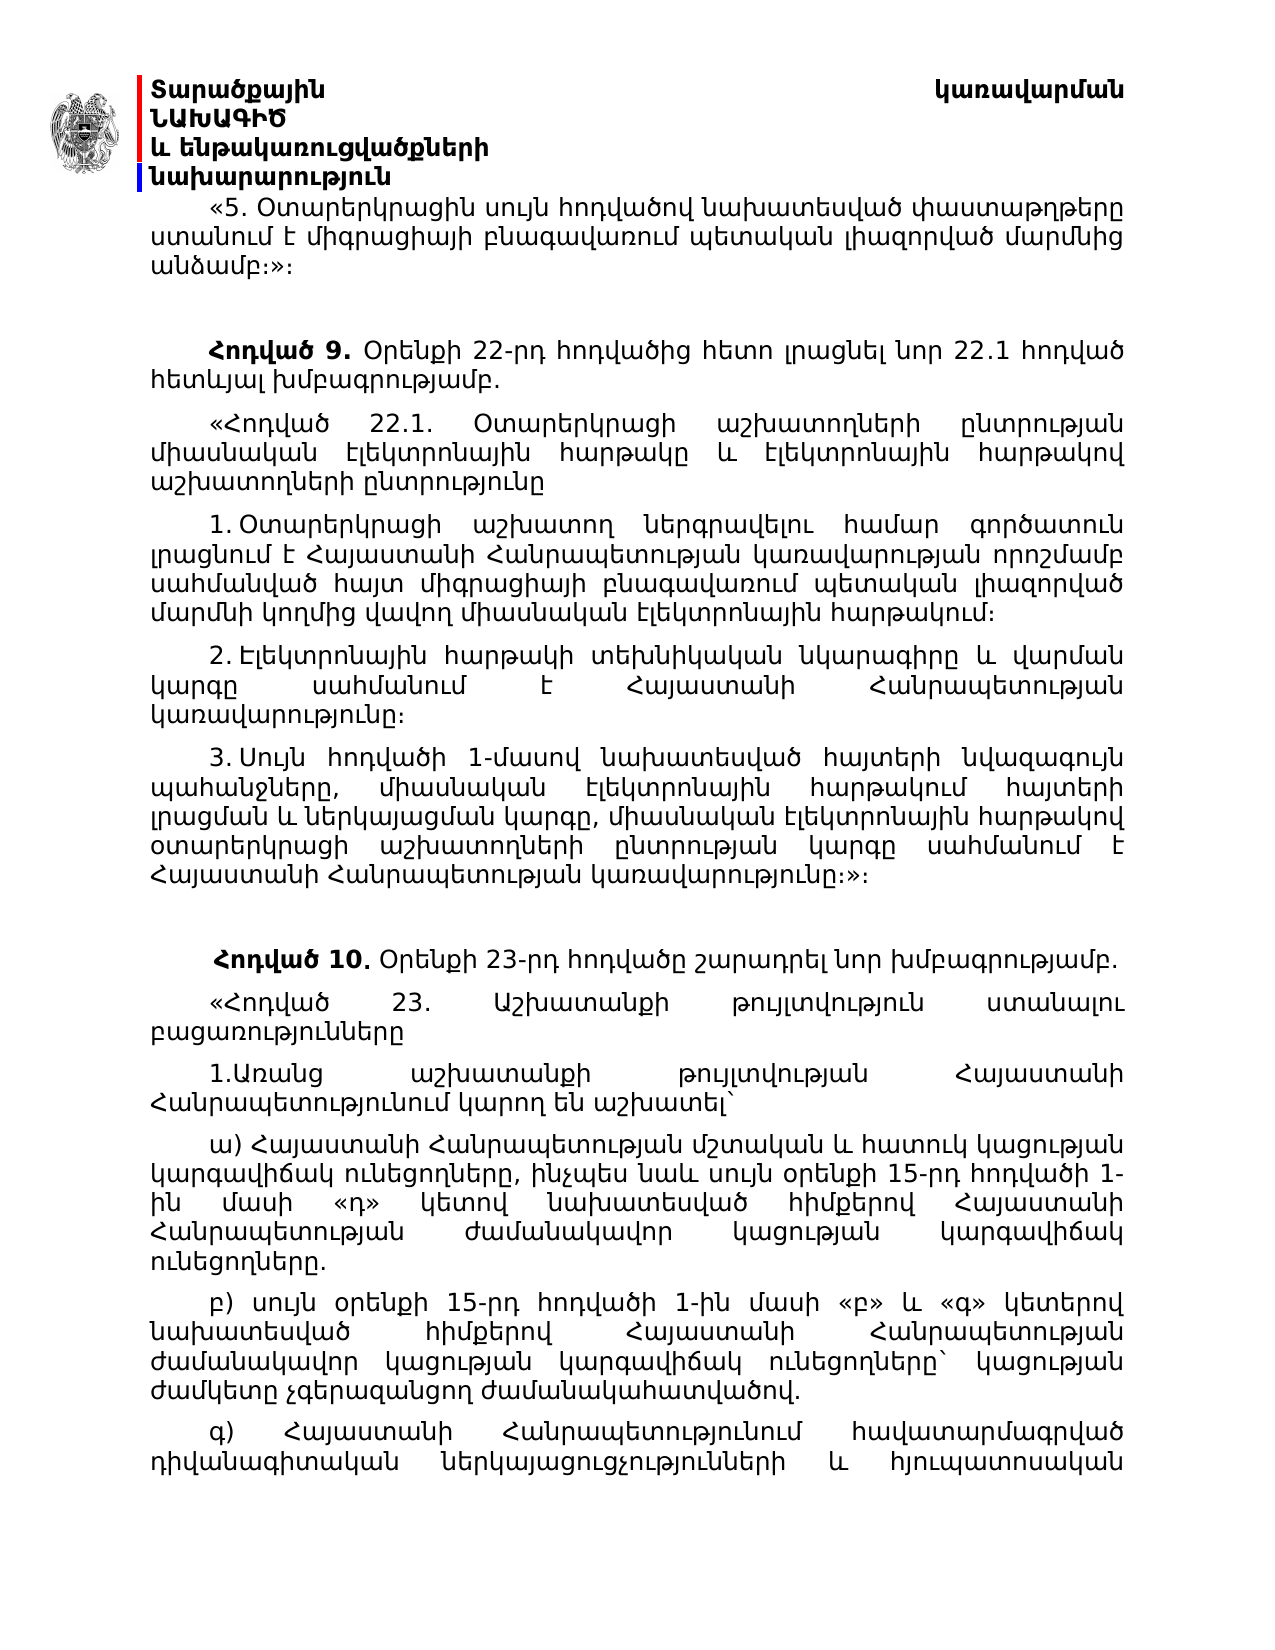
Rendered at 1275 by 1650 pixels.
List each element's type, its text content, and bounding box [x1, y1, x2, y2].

text «5․ Օտարերկրացին սույն հոդվածով նախատեսված փաստաթղթերը ստանում է միգրացիայի բնագավառում պետական լիազորված մարմնից անձամբ։»։ [150, 192, 1125, 281]
text բ) սույն օրենքի 15-րդ հոդվածի 1-ին մասի «բ» և «գ» կետերով նախատեսված հիմքերով Հայաստանի Հանրապետության ժամանակավոր կացության կարգավիճակ ունեցողները` կացության ժամկետը չգերազանցող ժամանակահատվածով. [150, 1288, 1125, 1405]
picture [50, 92, 119, 174]
text «Հոդված 23․ Աշխատանքի թույլտվություն ստանալու բացառությունները [150, 987, 1125, 1047]
text «Հոդված 22․1․ Օտարերկրացի աշխատողների ընտրության միասնական էլեկտրոնային հարթակը և էլեկտրոնային հարթակով աշխատողների ընտրությունը [150, 407, 1125, 496]
text 1․ Օտարերկրացի աշխատող ներգրավելու համար գործատուն լրացնում է Հայաստանի Հանրապետության կառավարության որոշմամբ սահմանված հայտ միգրացիայի բնագավառում պետական լիազորված մարմնի կողմից վավող միասնական էլեկտրոնային հարթակում։ [150, 509, 1125, 627]
text 2․ Էլեկտրոնային հարթակի տեխնիկական նկարագիրը և վարման կարգը սահմանում է Հայաստանի Հանրապետության կառավարությունը։ [150, 640, 1125, 729]
text Հոդված 10․ Օրենքի 23-րդ հոդվածը շարադրել նոր խմբագրությամբ. [150, 944, 1125, 974]
text 1.Առանց աշխատանքի թույլտվության Հայաստանի Հանրապետությունում կարող են աշխատել` [150, 1059, 1125, 1118]
text 3․ Սույն հոդվածի 1-մասով նախատեսված հայտերի նվազագույն պահանջները, միասնական էլեկտրոնային հարթակում հայտերի լրացման և ներկայացման կարգը, միասնական էլեկտրոնային հարթակով օտարերկրացի աշխատողների ընտրության կարգը սահմանում է Հայաստանի Հանրապետության կառավարությունը։»։ [150, 742, 1125, 889]
text ա) Հայաստանի Հանրապետության մշտական և հատուկ կացության կարգավիճակ ունեցողները, ինչպես նաև սույն օրենքի 15-րդ հոդվածի 1-ին մասի «դ» կետով նախատեսված հիմքերով Հայաստանի Հանրապետության ժամանակավոր կացության կարգավիճակ ունեցողները. [150, 1130, 1125, 1276]
text Հոդված 9. Օրենքի 22-րդ հոդվածից հետո լրացնել նոր 22․1 հոդված հետևյալ խմբագրությամբ. [150, 335, 1125, 395]
